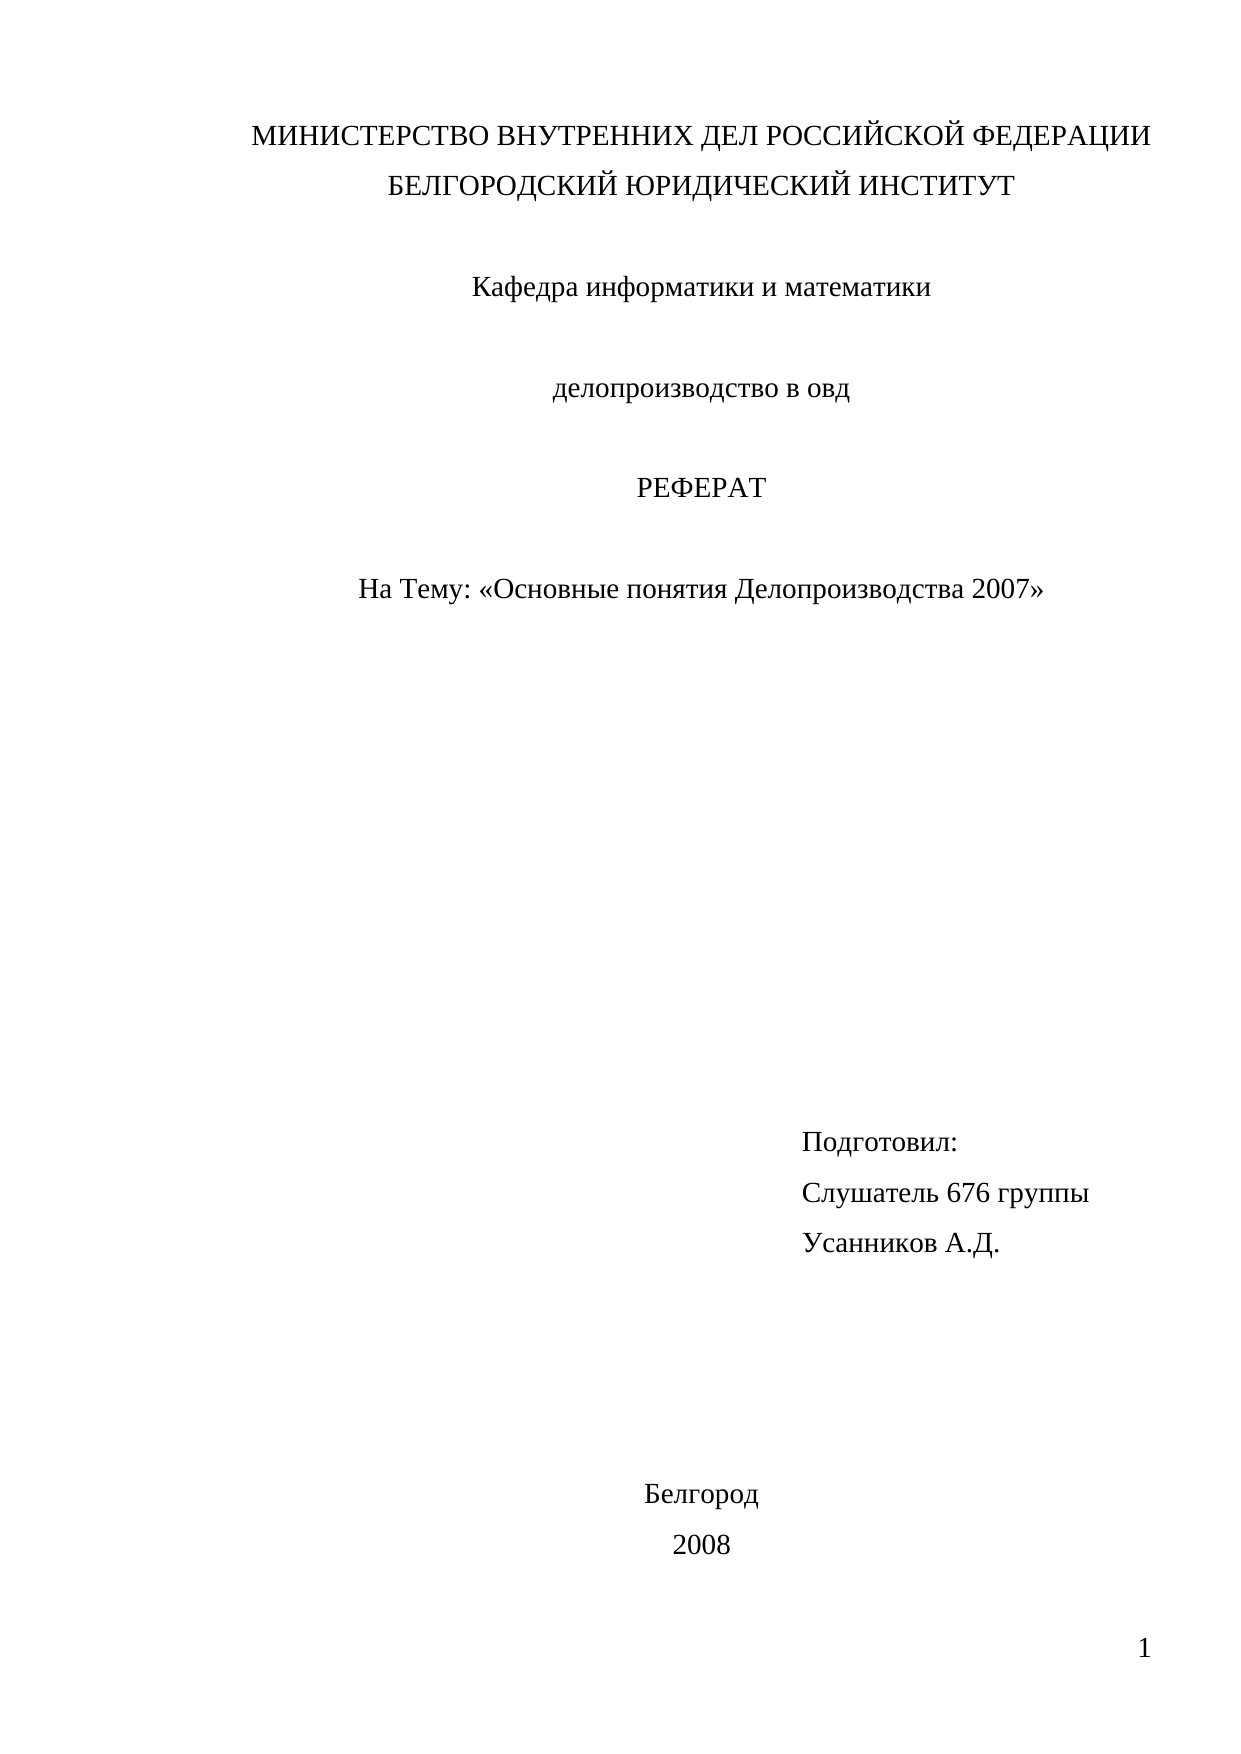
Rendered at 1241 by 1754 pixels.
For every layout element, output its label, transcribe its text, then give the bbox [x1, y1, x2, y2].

subtitle МИНИСТЕРСТВО ВНУТРЕННИХ ДЕЛ РОССИЙСКОЙ ФЕДЕРАЦИИ [177, 118, 1152, 152]
subtitle делопроизводство в овд [177, 370, 1152, 403]
text Усанников А.Д. [177, 1225, 1152, 1258]
text 2008 [177, 1527, 1152, 1560]
subtitle РЕФЕРАТ [177, 470, 1152, 504]
subtitle БЕЛГОРОДСКИЙ ЮРИДИЧЕСКИЙ ИНСТИТУТ [177, 168, 1152, 202]
subtitle На Тему: «Основные понятия Делопроизводства 2007» [177, 571, 1152, 604]
text Слушатель 676 группы [177, 1175, 1152, 1208]
text Подготовил: [177, 1124, 1152, 1158]
text Белгород [177, 1477, 1152, 1510]
subtitle Кафедра информатики и математики [177, 269, 1152, 303]
